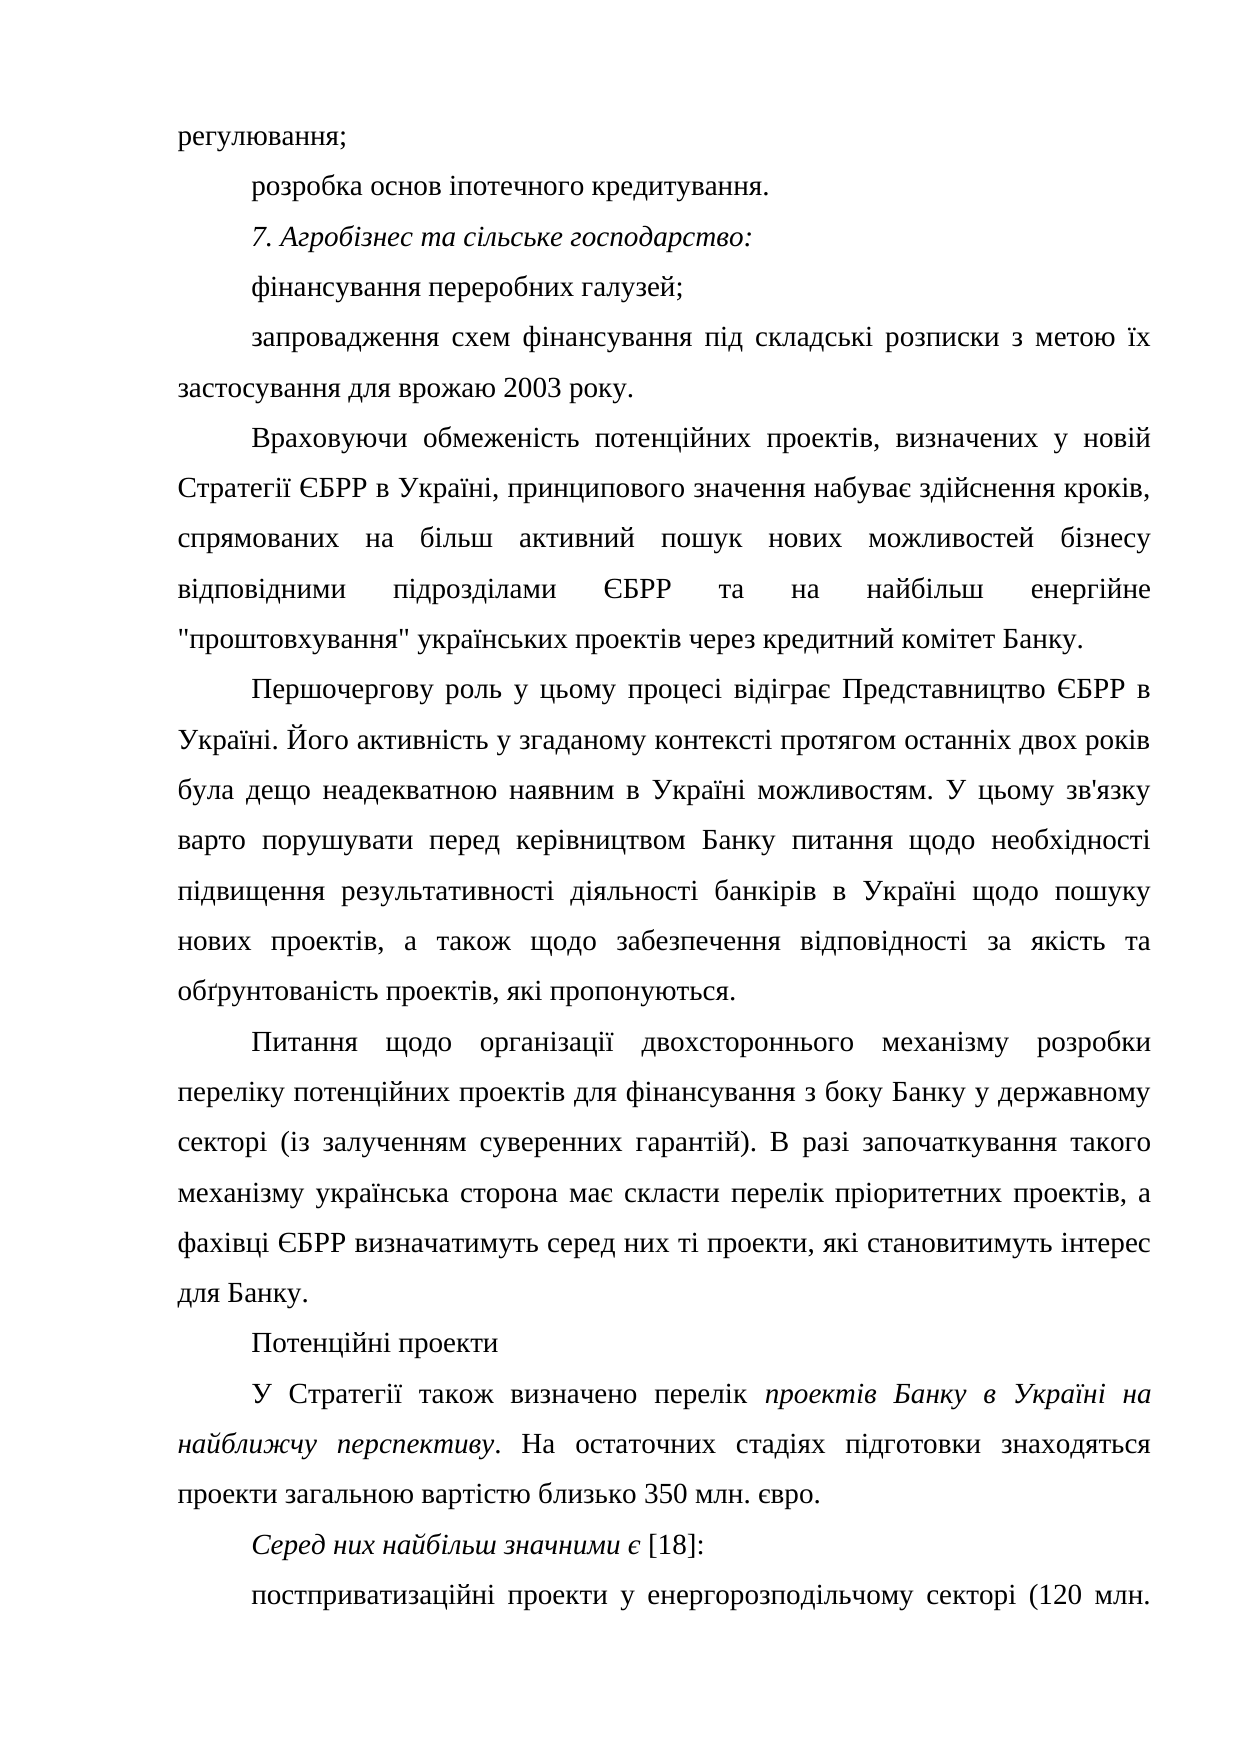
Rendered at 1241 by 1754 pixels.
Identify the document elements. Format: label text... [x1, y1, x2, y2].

text Враховуючи обмеженість потенційних проектів, визначених у новій Стратегії ЄБРР в Україні, принципового значення набуває здійснення кроків, спрямованих на більш активний пошук нових можливостей бізнесу відповідними підрозділами ЄБРР та на найбільш енергійне "проштовхування" українських проектів через кредитний комітет Банку. [177, 420, 1152, 655]
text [177, 118, 1152, 152]
text Питання щодо організації двохстороннього механізму розробки переліку потенційних проектів для фінансування з боку Банку у державному секторі (із залученням суверенних гарантій). В разі започаткування такого механізму українська сторона має скласти перелік пріоритетних проектів, а фахівці ЄБРР визначатимуть серед них ті проекти, які становитимуть інтерес для Банку. [177, 1024, 1152, 1309]
text Серед них найбільш значними є [18]: [177, 1527, 1152, 1560]
text розробка основ іпотечного кредитування. [177, 168, 1152, 202]
text Першочергову роль у цьому процесі відіграє Представництво ЄБРР в Україні. Його активність у згаданому контексті протягом останніх двох років була дещо неадекватною наявним в Україні можливостям. У цьому зв'язку варто порушувати перед керівництвом Банку питання щодо необхідності підвищення результативності діяльності банкірів в Україні щодо пошуку нових проектів, а також щодо забезпечення відповідності за якість та обґрунтованість проектів, які пропонуються. [177, 672, 1152, 1007]
text У Стратегії також визначено перелік проектів Банку в Україні на найближчу перспективу. На остаточних стадіях підготовки знаходяться проекти загальною вартістю близько 350 млн. євро. [177, 1376, 1152, 1510]
text 7. Агробізнес та сільське господарство: [177, 219, 1152, 252]
text запровадження схем фінансування під складські розписки з метою їх застосування для врожаю 2003 року. [177, 319, 1152, 403]
text Потенційні проекти [177, 1326, 1152, 1359]
text фінансування переробних галузей; [177, 269, 1152, 303]
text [177, 1577, 1152, 1611]
